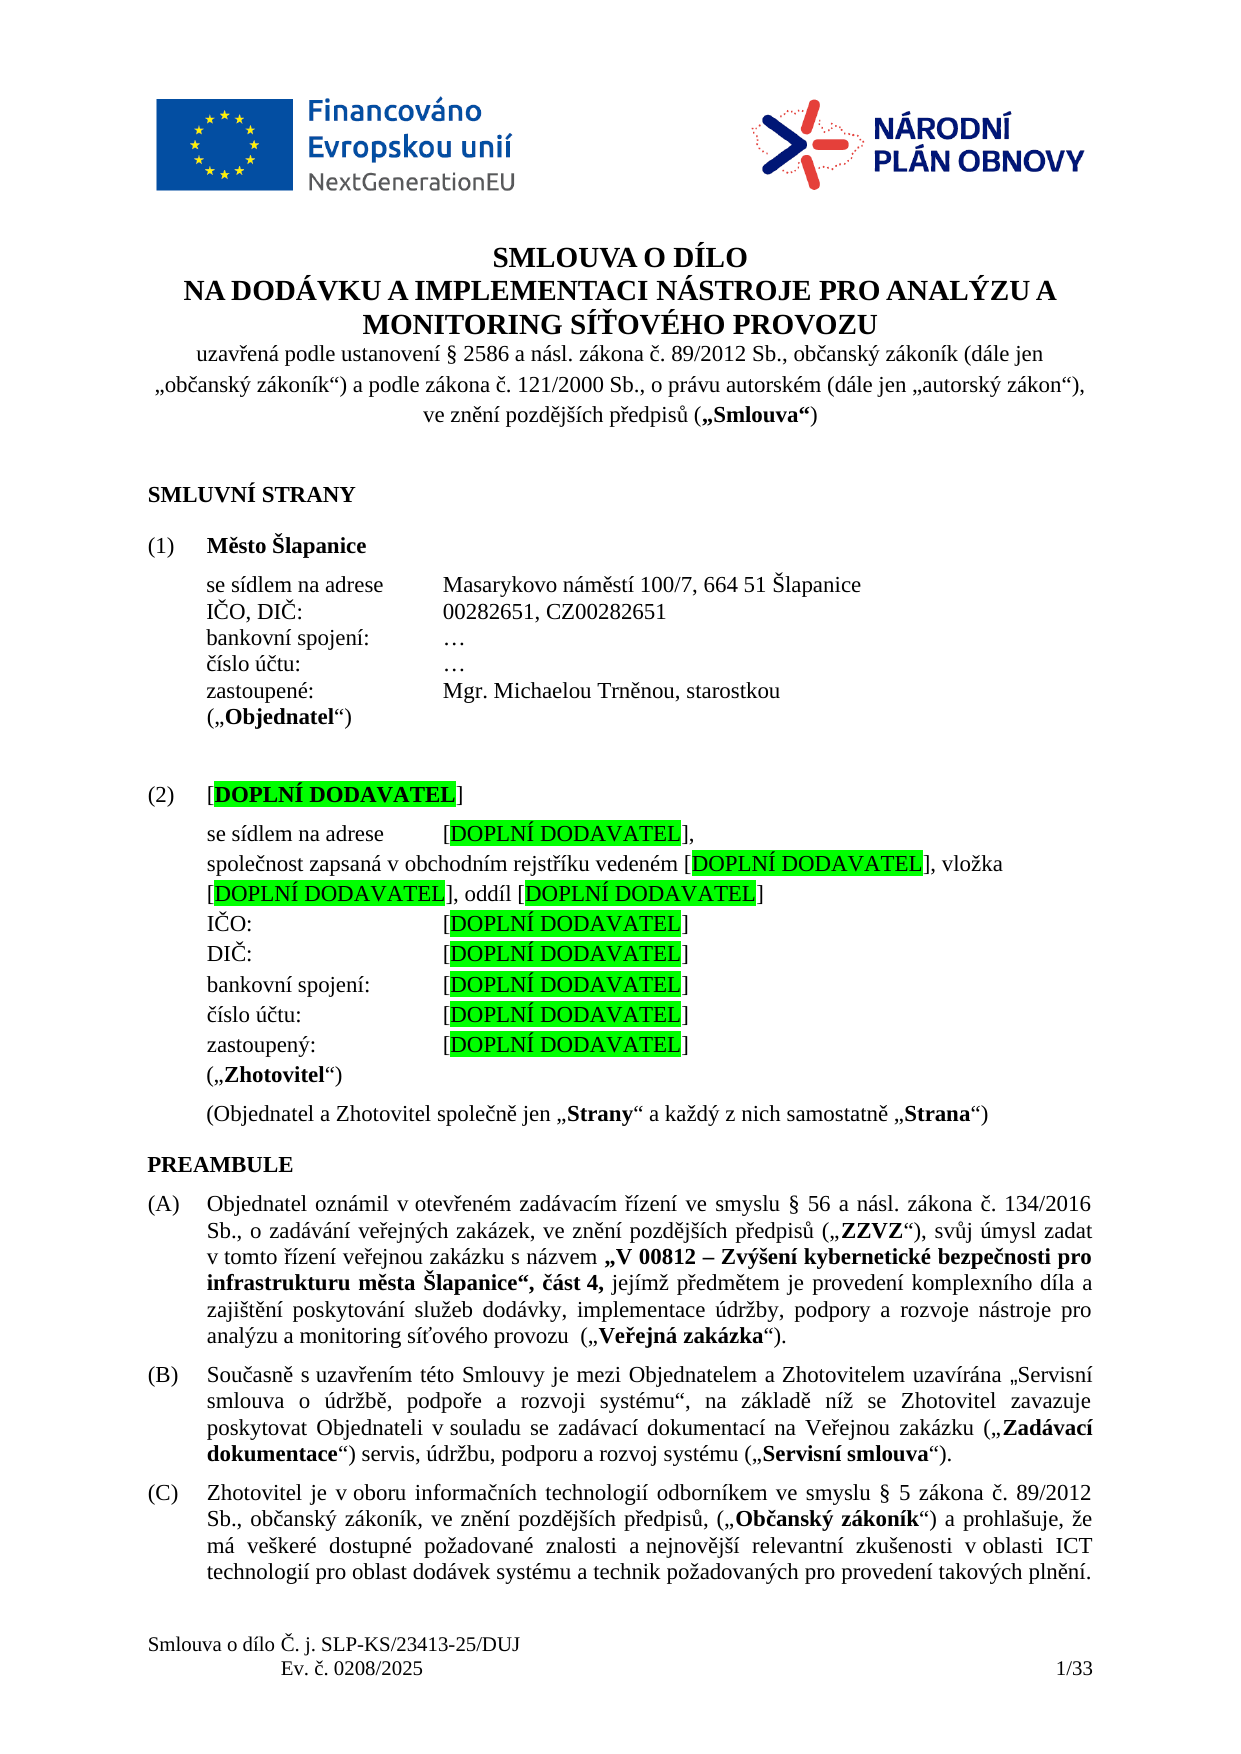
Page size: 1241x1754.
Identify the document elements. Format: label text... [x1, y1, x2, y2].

text IČO: [DOPLNÍ DODAVATEL] [681, 910, 1093, 937]
text číslo účtu: … [206, 650, 1093, 677]
text bankovní spojení: … [206, 624, 1093, 650]
list Objednatel oznámil v otevřeném zadávacím řízení ve smyslu § 56 a násl. zákona č. 134/2016 Sb., o zadávání veřejných zakázek, ve znění pozdějších předpisů („ZZVZ“), svůj úmysl zadat v tomto řízení veřejnou zakázku s názvem „V 00812 – Zvýšení kybernetické bezpečnosti pro infrastrukturu města Šlapanice“, část 4, jejímž předmětem je provedení komplexního díla a zajištění poskytování služeb dodávky, implementace údržby, podpory a rozvoje nástroje pro analýzu a monitoring síťového provozu („Veřejná zakázka“). [148, 1190, 1093, 1348]
list [DOPLNÍ DODAVATEL] [456, 781, 1093, 807]
title SMLOUVA O DÍLO [148, 240, 1093, 273]
text společnost zapsaná v obchodním rejstříku vedeném [DOPLNÍ DODAVATEL], vložka [DOPLNÍ DODAVATEL], oddíl [DOPLNÍ DODAVATEL] [207, 850, 1093, 906]
subtitle Preambule [147, 1152, 1093, 1178]
text číslo účtu: [DOPLNÍ DODAVATEL] [681, 1001, 1093, 1027]
text se sídlem na adrese [DOPLNÍ DODAVATEL], [681, 820, 1093, 846]
text DIČ: [DOPLNÍ DODAVATEL] [681, 941, 1093, 967]
text Smluvní strany [148, 481, 1093, 507]
text zastoupené: Mgr. Michaelou Trněnou, starostkou [206, 677, 1093, 703]
text („Zhotovitel“) [206, 1061, 1093, 1088]
text (Objednatel a Zhotovitel společně jen „Strany“ a každý z nich samostatně „Strana“) [206, 1100, 1093, 1127]
list Současně s uzavřením této Smlouvy je mezi Objednatelem a Zhotovitelem uzavírána „Servisní smlouva o údržbě, podpoře a rozvoji systému“, na základě níž se Zhotovitel zavazuje poskytovat Objednateli v souladu se zadávací dokumentací na Veřejnou zakázku („Zadávací dokumentace“) servis, údržbu, podporu a rozvoj systému („Servisní smlouva“). [148, 1361, 1093, 1467]
text IČO, DIČ: 00282651, CZ00282651 [206, 598, 1093, 624]
text bankovní spojení: [DOPLNÍ DODAVATEL] [207, 971, 450, 997]
text zastoupený: [DOPLNÍ DODAVATEL] [207, 1031, 450, 1057]
title NA DODÁVKU A IMPLEMENTACI Nástroje pro ANALÝZU A MONITORING SÍŤOVÉHO PROVOZU [148, 273, 1093, 341]
text číslo účtu: [DOPLNÍ DODAVATEL] [207, 1001, 450, 1027]
text zastoupený: [DOPLNÍ DODAVATEL] [681, 1031, 1093, 1057]
text bankovní spojení: [DOPLNÍ DODAVATEL] [681, 971, 1093, 997]
text („Objednatel“) [207, 703, 1093, 729]
text se sídlem na adrese [DOPLNÍ DODAVATEL], [207, 820, 450, 846]
list Město Šlapanice [148, 532, 1093, 559]
text IČO: [DOPLNÍ DODAVATEL] [207, 910, 450, 937]
picture [147, 86, 1093, 203]
text se sídlem na adrese Masarykovo náměstí 100/7, 664 51 Šlapanice [206, 571, 1093, 598]
list [DOPLNÍ DODAVATEL] [148, 781, 214, 807]
text uzavřená podle ustanovení § 2586 a násl. zákona č. 89/2012 Sb., občanský zákoník (dále jen „občanský zákoník“) a podle zákona č. 121/2000 Sb., o právu autorském (dále jen „autorský zákon“), ve znění pozdějších předpisů („Smlouva“) [148, 341, 1093, 427]
text DIČ: [DOPLNÍ DODAVATEL] [207, 941, 450, 967]
